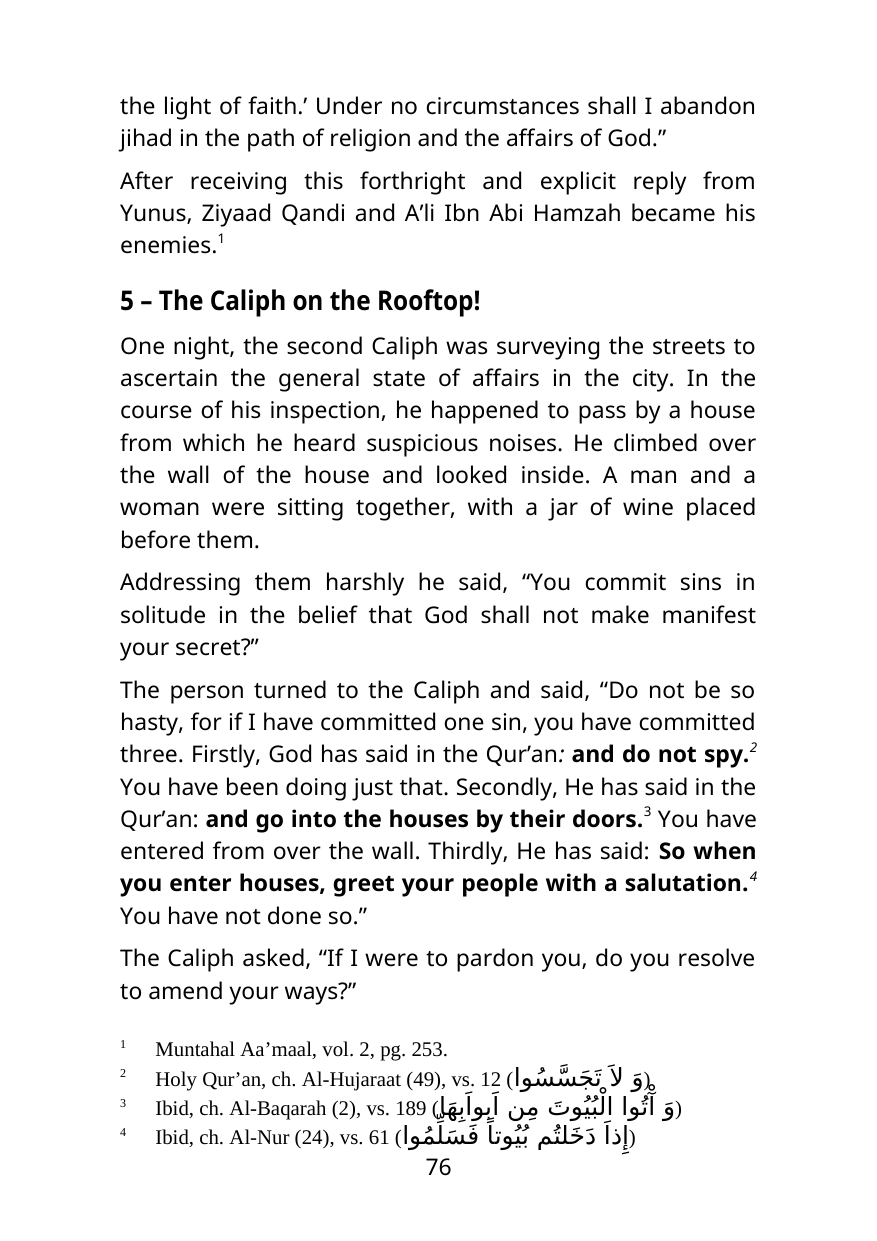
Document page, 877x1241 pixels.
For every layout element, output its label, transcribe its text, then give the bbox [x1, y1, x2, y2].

text The person turned to the Caliph and said, “Do not be so hasty, for if I have committed one sin, you have committed three. Firstly, God has said in the Qur’an: and do not spy. You have been doing just that. Secondly, He has said in the Qur’an: and go into the houses by their doors. You have entered from over the wall. Thirdly, He has said: So when you enter houses, greet your people with a salutation. You have not done so.” [120, 672, 757, 931]
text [120, 88, 757, 153]
text The Caliph asked, “If I were to pardon you, do you resolve to amend your ways?” [120, 941, 757, 1006]
text After receiving this forthright and explicit reply from Yunus, Ziyaad Qandi and A’li Ibn Abi Hamzah became his enemies. [120, 163, 757, 260]
text One night, the second Caliph was surveying the streets to ascertain the general state of affairs in the city. In the course of his inspection, he happened to pass by a house from which he heard suspicious noises. He climbed over the wall of the house and looked inside. A man and a woman were sitting together, with a jar of wine placed before them. [120, 328, 757, 554]
subtitle 5 – The Caliph on the Rooftop! [120, 281, 757, 318]
text Addressing them harshly he said, “You commit sins in solitude in the belief that God shall not make manifest your secret?” [120, 565, 757, 662]
